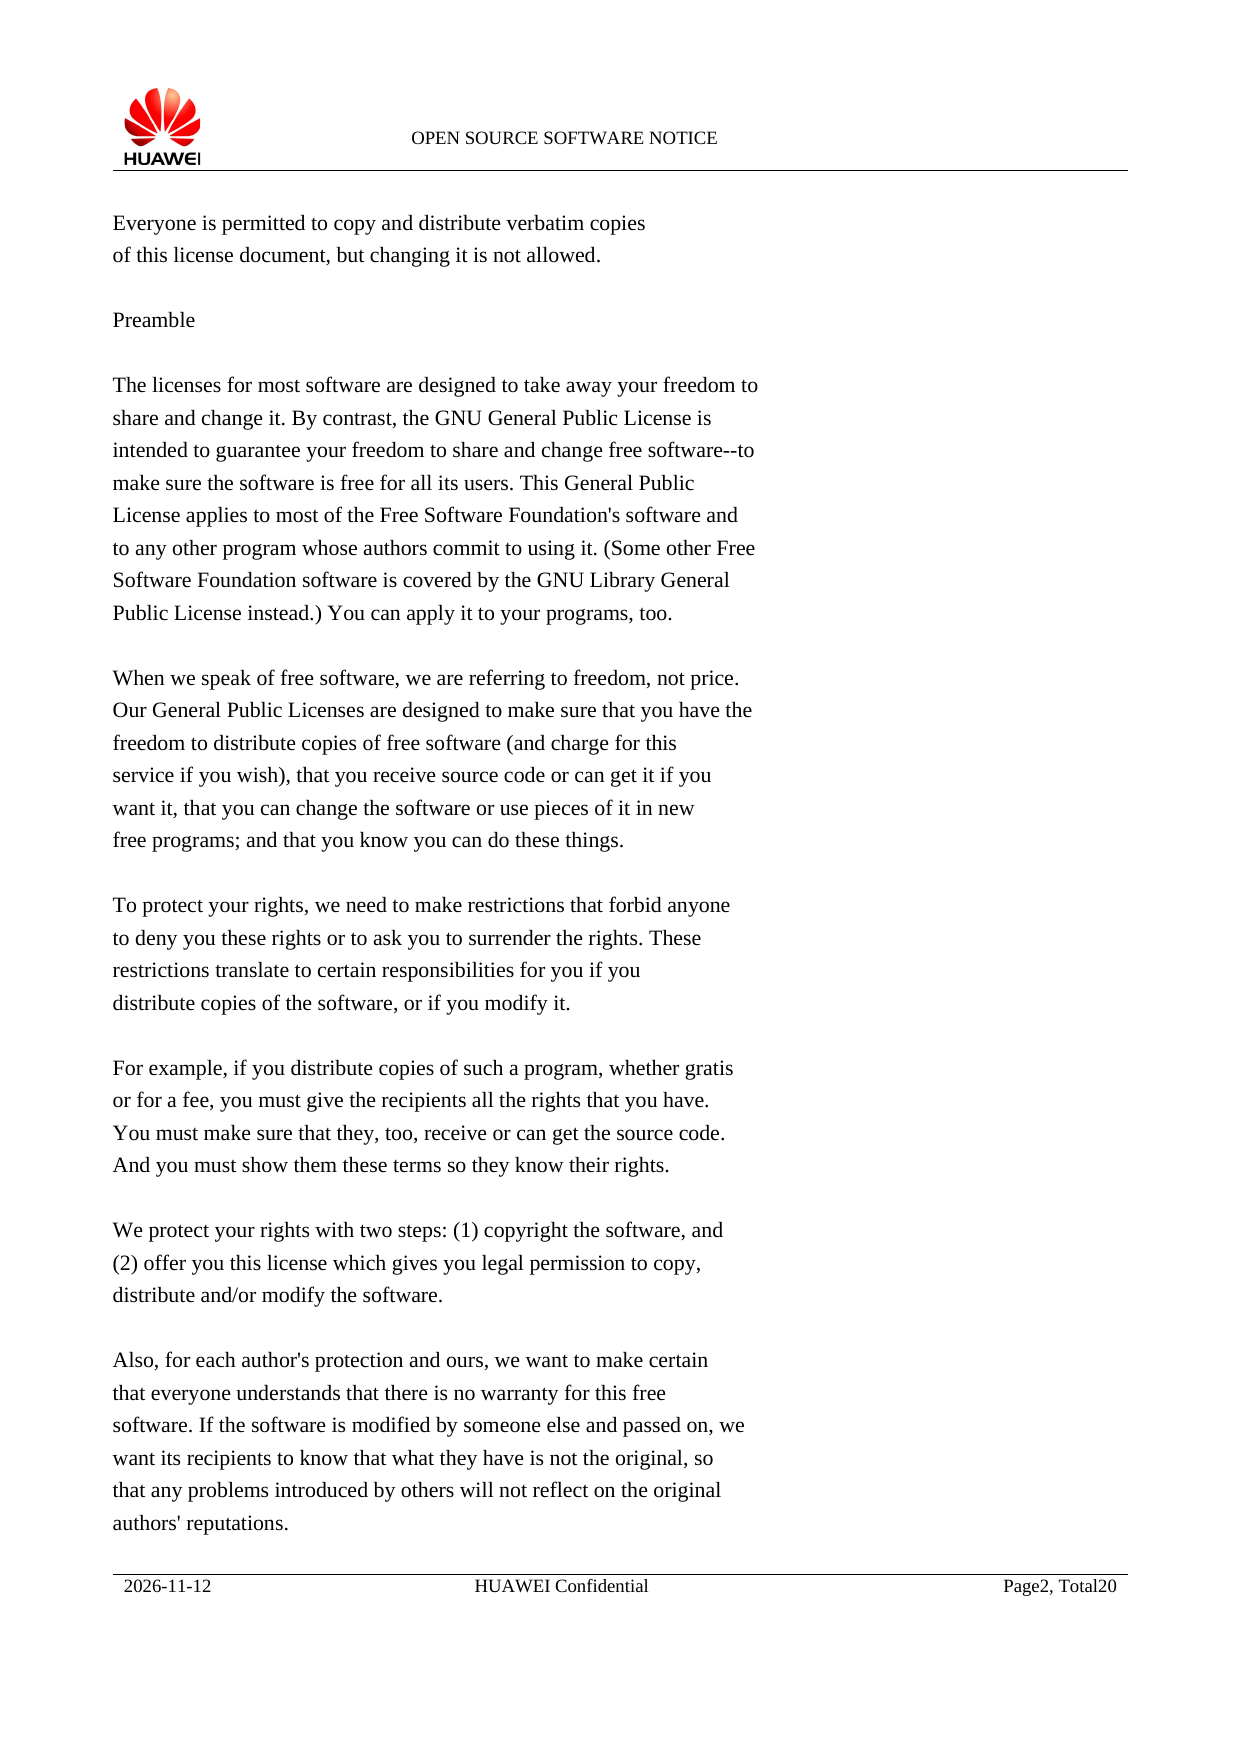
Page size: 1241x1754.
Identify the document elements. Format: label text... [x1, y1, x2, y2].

text that everyone understands that there is no warranty for this free [112, 1376, 1128, 1409]
text make sure the software is free for all its users. This General Public [112, 466, 1128, 499]
text share and change it. By contrast, the GNU General Public License is [112, 401, 1128, 434]
text restrictions translate to certain responsibilities for you if you [112, 954, 1128, 986]
text authors' reputations. [112, 1506, 1128, 1539]
text We protect your rights with two steps: (1) copyright the software, and [112, 1214, 1128, 1246]
text free programs; and that you know you can do these things. [112, 824, 1128, 856]
text When we speak of free software, we are referring to freedom, not price. [112, 661, 1128, 694]
text The licenses for most software are designed to take away your freedom to [112, 369, 1128, 401]
text that any problems introduced by others will not reflect on the original [112, 1474, 1128, 1506]
text to any other program whose authors commit to using it. (Some other Free [112, 531, 1128, 564]
picture [124, 88, 201, 165]
text of this license document, but changing it is not allowed. [112, 239, 1128, 271]
text want it, that you can change the software or use pieces of it in new [112, 791, 1128, 824]
text want its recipients to know that what they have is not the original, so [112, 1441, 1128, 1474]
text And you must show them these terms so they know their rights. [112, 1149, 1128, 1181]
text For example, if you distribute copies of such a program, whether gratis [112, 1051, 1128, 1084]
text License applies to most of the Free Software Foundation's software and [112, 499, 1128, 531]
text Our General Public Licenses are designed to make sure that you have the [112, 694, 1128, 726]
text You must make sure that they, too, receive or can get the source code. [112, 1116, 1128, 1149]
text To protect your rights, we need to make restrictions that forbid anyone [112, 889, 1128, 921]
text distribute copies of the software, or if you modify it. [112, 986, 1128, 1019]
text service if you wish), that you receive source code or can get it if you [112, 759, 1128, 791]
text freedom to distribute copies of free software (and charge for this [112, 726, 1128, 759]
text to deny you these rights or to ask you to surrender the rights. These [112, 921, 1128, 954]
text distribute and/or modify the software. [112, 1279, 1128, 1311]
text software. If the software is modified by someone else and passed on, we [112, 1409, 1128, 1441]
text Preamble [112, 304, 1128, 336]
text or for a fee, you must give the recipients all the rights that you have. [112, 1084, 1128, 1116]
text Everyone is permitted to copy and distribute verbatim copies [112, 206, 1128, 239]
text Public License instead.) You can apply it to your programs, too. [112, 596, 1128, 629]
text (2) offer you this license which gives you legal permission to copy, [112, 1246, 1128, 1279]
text intended to guarantee your freedom to share and change free software--to [112, 434, 1128, 466]
text Software Foundation software is covered by the GNU Library General [112, 564, 1128, 596]
text Also, for each author's protection and ours, we want to make certain [112, 1344, 1128, 1376]
